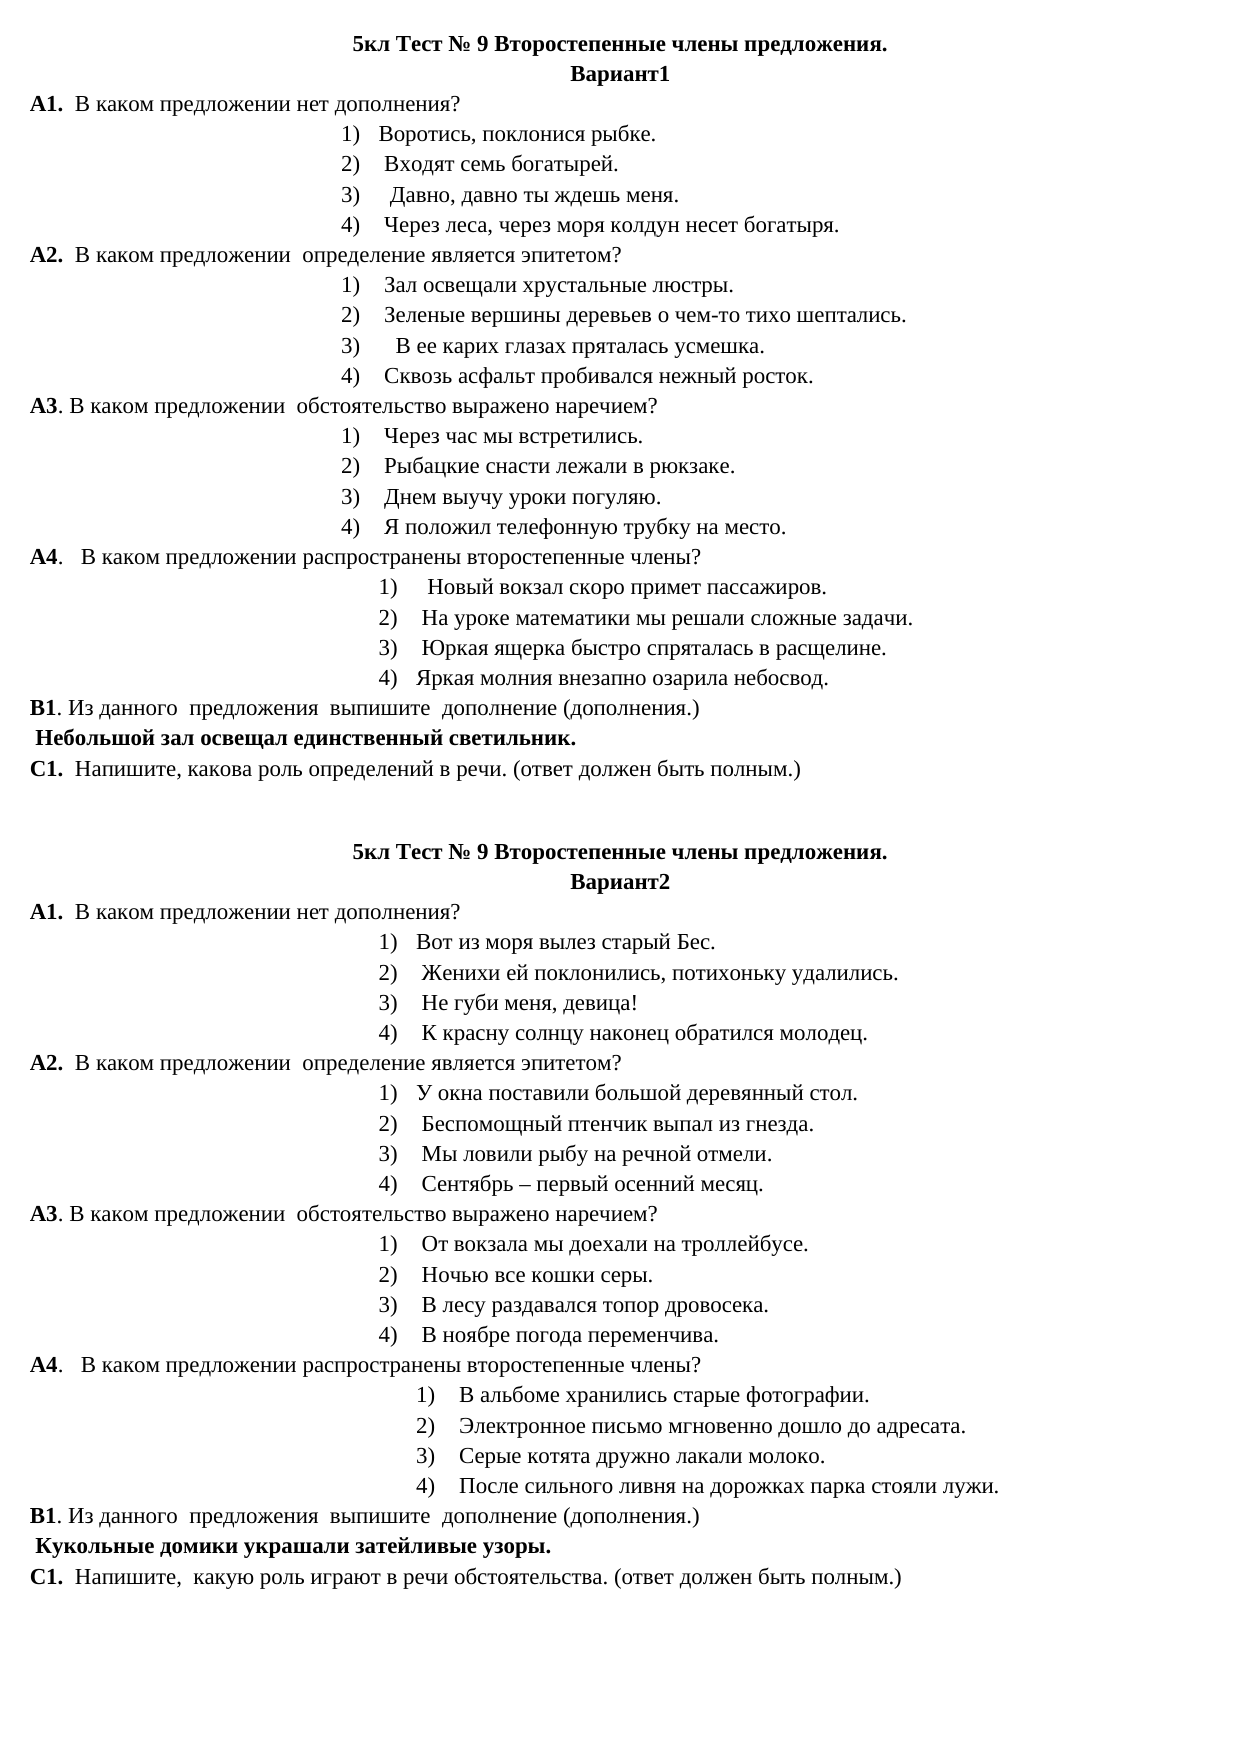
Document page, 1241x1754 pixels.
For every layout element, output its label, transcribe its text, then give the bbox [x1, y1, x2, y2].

list Не губи меня, девица! [378, 989, 1211, 1015]
list От вокзала мы доехали на троллейбусе. [378, 1231, 1211, 1257]
list Давно, давно ты ждешь меня. [341, 181, 1211, 207]
list Мы ловили рыбу на речной отмели. [378, 1140, 1211, 1166]
text В1. Из данного предложения выпишите дополнение (дополнения.) [29, 694, 1211, 721]
list Через леса, через моря колдун несет богатыря. [341, 211, 1211, 237]
text Кукольные домики украшали затейливые узоры. [29, 1533, 1211, 1559]
list Входят семь богатырей. [341, 150, 1211, 177]
list В альбоме хранились старые фотографии. [416, 1382, 1211, 1408]
list Сквозь асфальт пробивался нежный росток. [341, 362, 1211, 388]
list На уроке математики мы решали сложные задачи. [378, 603, 1211, 630]
list У окна поставили большой деревянный стол. [378, 1079, 1211, 1106]
list В ее карих глазах пряталась усмешка. [341, 332, 1211, 358]
list Электронное письмо мгновенно дошло до адресата. [416, 1412, 1211, 1438]
list Вот из моря вылез старый Бес. [378, 928, 1211, 955]
text 5кл Тест № 9 Второстепенные члены предложения. [29, 29, 1211, 56]
list В лесу раздавался топор дровосека. [378, 1291, 1211, 1317]
list Яркая молния внезапно озарила небосвод. [378, 664, 1211, 690]
text А1. В каком предложении нет дополнения? [29, 898, 1211, 924]
list К красну солнцу наконец обратился молодец. [378, 1019, 1211, 1045]
text С1. Напишите, какова роль определений в речи. (ответ должен быть полным.) [29, 754, 1211, 781]
text А3. В каком предложении обстоятельство выражено наречием? [29, 392, 1211, 418]
list Зеленые вершины деревьев о чем-то тихо шептались. [341, 301, 1211, 328]
text В1. Из данного предложения выпишите дополнение (дополнения.) [29, 1502, 1211, 1529]
list Зал освещали хрустальные люстры. [341, 271, 1211, 298]
list Сентябрь – первый осенний месяц. [378, 1170, 1211, 1196]
text А4. В каком предложении распространены второстепенные члены? [29, 1351, 1211, 1378]
text А4. В каком предложении распространены второстепенные члены? [29, 543, 1211, 569]
text А1. В каком предложении нет дополнения? [29, 90, 1211, 116]
text А3. В каком предложении обстоятельство выражено наречием? [29, 1200, 1211, 1227]
list Серые котята дружно лакали молоко. [416, 1442, 1211, 1468]
list Днем выучу уроки погуляю. [341, 483, 1211, 509]
list Ночью все кошки серы. [378, 1261, 1211, 1287]
list Новый вокзал скоро примет пассажиров. [378, 573, 1211, 600]
text С1. Напишите, какую роль играют в речи обстоятельства. (ответ должен быть полным.) [29, 1563, 1211, 1589]
text Вариант2 [29, 868, 1211, 894]
list В ноябре погода переменчива. [378, 1321, 1211, 1347]
list Юркая ящерка быстро спряталась в расщелине. [378, 634, 1211, 660]
list Женихи ей поклонились, потихоньку удалились. [378, 959, 1211, 985]
list Воротись, поклонися рыбке. [341, 120, 1211, 147]
text Вариант1 [29, 60, 1211, 86]
list Я положил телефонную трубку на место. [341, 513, 1211, 539]
list Рыбацкие снасти лежали в рюкзаке. [341, 452, 1211, 479]
text Небольшой зал освещал единственный светильник. [29, 724, 1211, 751]
list Через час мы встретились. [341, 422, 1211, 449]
text А2. В каком предложении определение является эпитетом? [29, 241, 1211, 267]
text А2. В каком предложении определение является эпитетом? [29, 1049, 1211, 1076]
list После сильного ливня на дорожках парка стояли лужи. [416, 1472, 1211, 1498]
text 5кл Тест № 9 Второстепенные члены предложения. [29, 838, 1211, 864]
list Беспомощный птенчик выпал из гнезда. [378, 1110, 1211, 1136]
